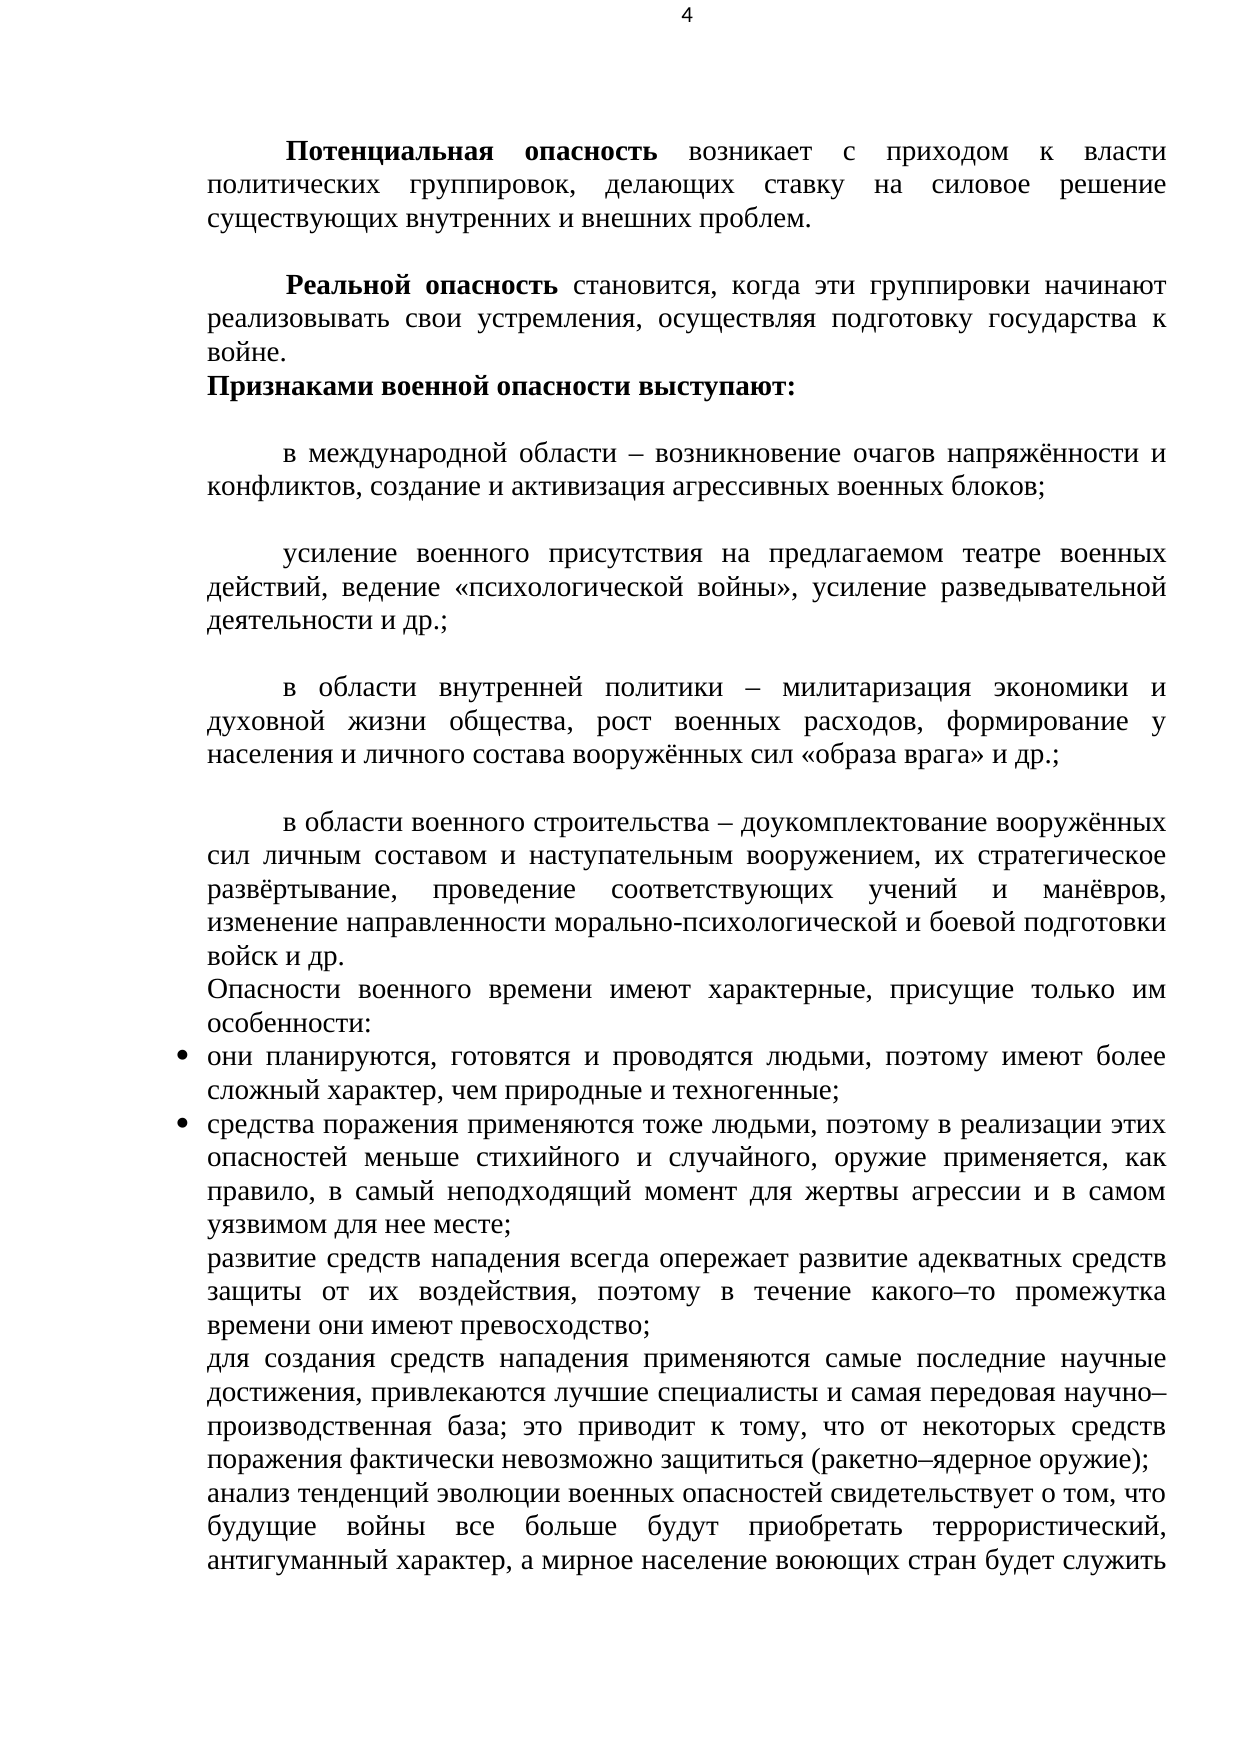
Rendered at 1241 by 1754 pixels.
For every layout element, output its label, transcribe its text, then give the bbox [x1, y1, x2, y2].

text Потенциальная опасность возникает с приходом к власти политических группировок, делающих ставку на силовое решение существующих внутренних и внешних проблем. [207, 133, 1167, 233]
list в области военного строительства – доукомплектование вооружённых сил личным составом и наступательным вооружением, их стратегическое развёртывание, проведение соответствующих учений и манёвров, изменение направленности морально-психологической и боевой подготовки войск и др. [206, 804, 1167, 971]
list для создания средств нападения применяются самые последние научные достижения, привлекаются лучшие специалисты и самая передовая научно–производственная база; это приводит к тому, что от некоторых средств поражения фактически невозможно защититься (ракетно–ядерное оружие); [207, 1341, 1167, 1475]
list в международной области – возникновение очагов напряжённости и конфликтов, создание и активизация агрессивных военных блоков; [206, 435, 1167, 502]
text Признаками военной опасности выступают: [207, 368, 1167, 401]
list они планируются, готовятся и проводятся людьми, поэтому имеют более сложный характер, чем природные и техногенные; [177, 1038, 1167, 1106]
list развитие средств нападения всегда опережает развитие адекватных средств защиты от их воздействия, поэтому в течение какого–то промежутка времени они имеют превосходство; [207, 1240, 1167, 1341]
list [207, 1475, 1167, 1575]
text Реальной опасность становится, когда эти группировки начинают реализовывать свои устремления, осуществляя подготовку государства к войне. [207, 267, 1167, 368]
text Опасности военного времени имеют характерные, присущие только им особенности: [207, 971, 1167, 1038]
list усиление военного присутствия на предлагаемом театре военных действий, ведение «психологической войны», усиление разведывательной деятельности и др.; [206, 535, 1167, 636]
list в области внутренней политики – милитаризация экономики и духовной жизни общества, рост военных расходов, формирование у населения и личного состава вооружённых сил «образа врага» и др.; [206, 669, 1167, 770]
list средства поражения применяются тоже людьми, поэтому в реализации этих опасностей меньше стихийного и случайного, оружие применяется, как правило, в самый неподходящий момент для жертвы агрессии и в самом уязвимом для нее месте; [177, 1106, 1167, 1240]
